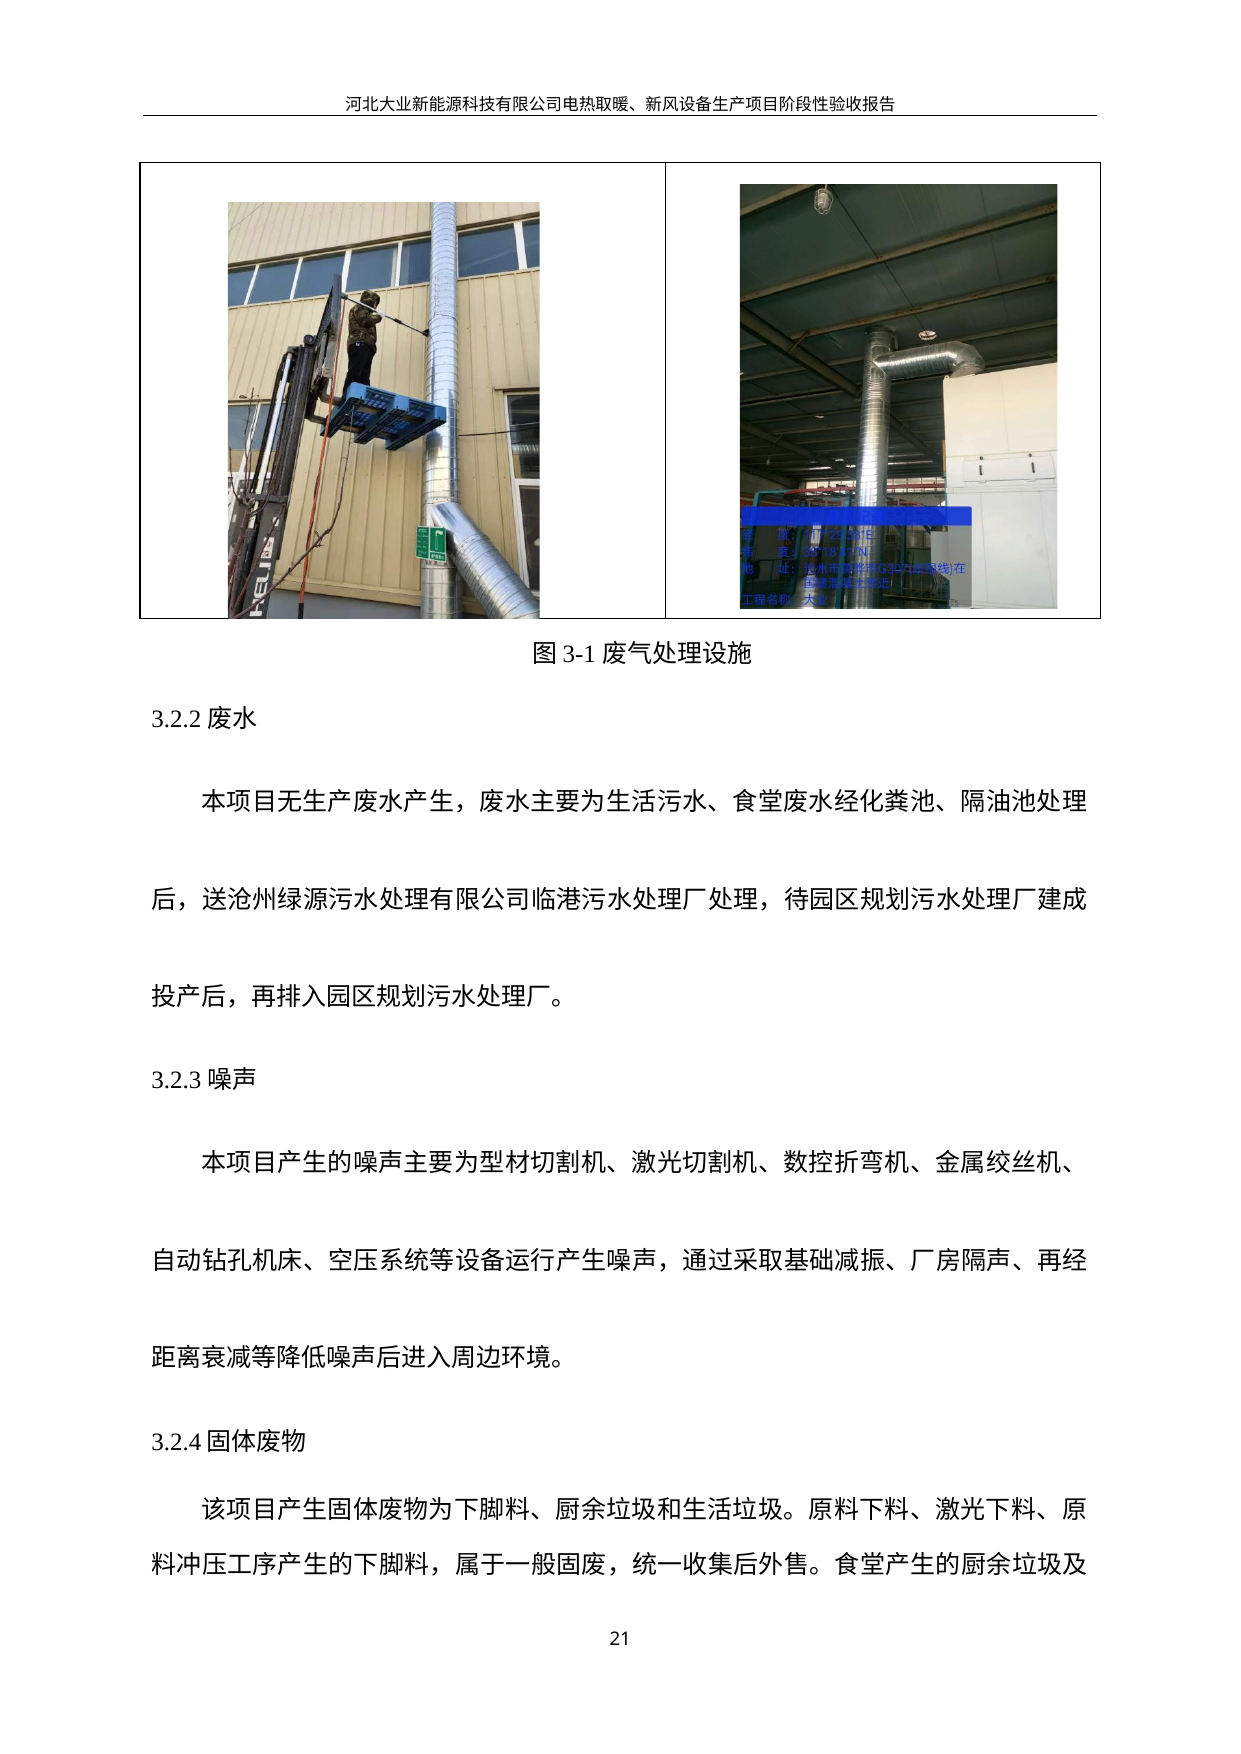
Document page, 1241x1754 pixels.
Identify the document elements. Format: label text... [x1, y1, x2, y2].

subtitle 3.2.2 废水 [151, 684, 1089, 749]
text 本项目无生产废水产生，废水主要为生活污水、食堂废水经化粪池、隔油池处理后，送沧州绿源污水处理有限公司临港污水处理厂处理，待园区规划污水处理厂建成投产后，再排入园区规划污水处理厂。 [151, 767, 1089, 1027]
picture [739, 184, 1058, 609]
subtitle 3.2.4固体废物 [151, 1407, 1089, 1472]
text 本项目产生的噪声主要为型材切割机、激光切割机、数控折弯机、金属绞丝机、自动钻孔机床、空压系统等设备运行产生噪声，通过采取基础减振、厂房隔声、再经距离衰减等降低噪声后进入周边环境。 [151, 1128, 1089, 1388]
table_cell [141, 163, 665, 618]
text 图3-1 废气处理设施 [151, 619, 1089, 684]
subtitle 3.2.3 噪声 [151, 1045, 1089, 1110]
picture [227, 202, 540, 619]
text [151, 1490, 1089, 1580]
table_cell [666, 163, 1100, 618]
